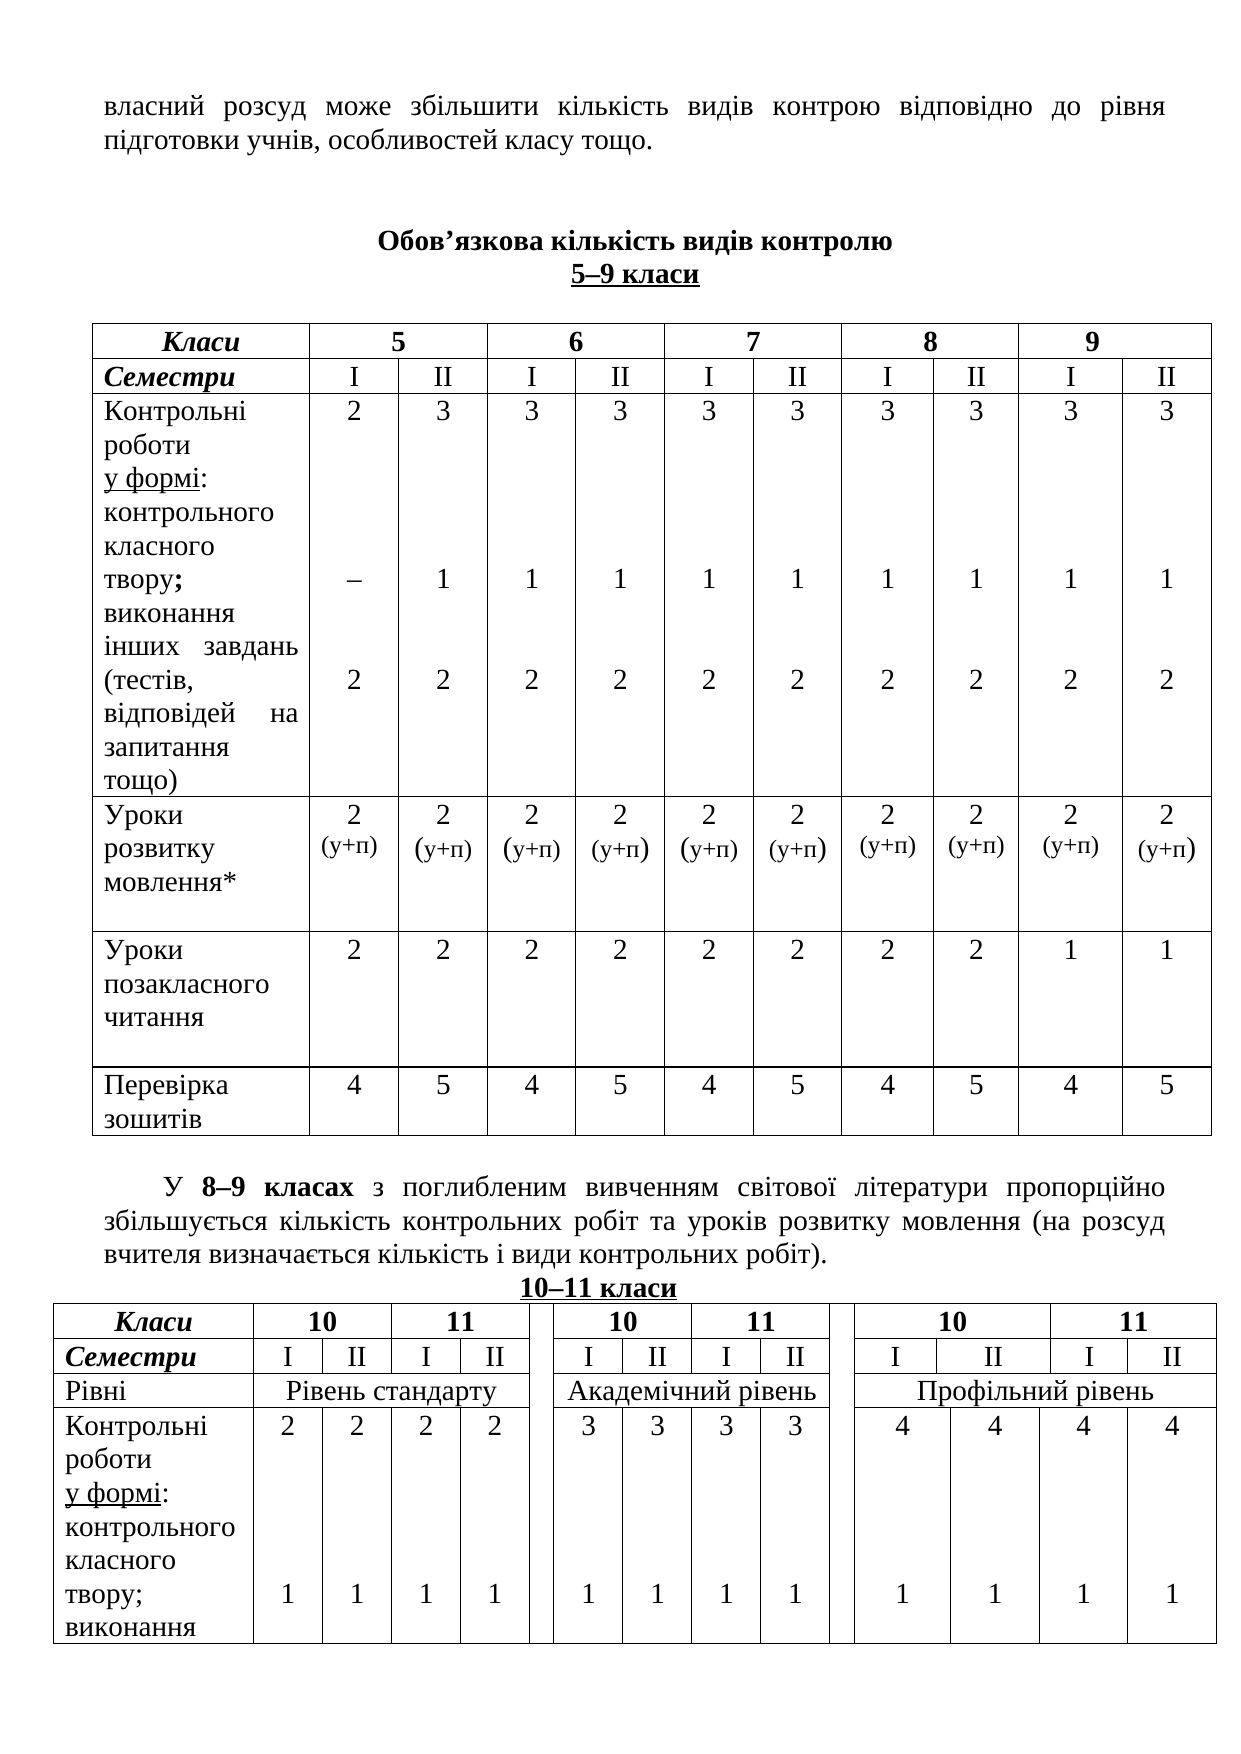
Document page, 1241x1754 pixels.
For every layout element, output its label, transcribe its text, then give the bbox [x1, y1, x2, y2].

table_cell 2 [488, 932, 575, 1066]
table_cell 2 [934, 932, 1018, 1066]
table_cell ІІ [576, 359, 664, 392]
table_cell 2 (у+п) [1019, 797, 1122, 931]
table_cell 2 (у+п) [1123, 797, 1211, 931]
table_cell І [488, 359, 575, 392]
table_cell 3 1 2 [488, 394, 575, 796]
table_cell Рівень стандарту [254, 1374, 529, 1407]
table_cell ІІ [937, 1339, 1050, 1372]
table_cell 5 [399, 1068, 487, 1134]
table_cell І [310, 359, 398, 392]
table_cell ІІ [1128, 1339, 1216, 1372]
table_header 10 [554, 1304, 691, 1338]
table_cell Уроки розвитку мовлення* [93, 797, 309, 931]
table_cell ІІ [623, 1339, 691, 1372]
table_cell 2 (у+п) [310, 797, 398, 931]
table_cell 2 (у+п) [934, 797, 1018, 931]
table_cell 3 1 2 [1019, 394, 1122, 796]
table_cell 3 1 2 [554, 1408, 622, 1643]
table_cell 4 1 3 [855, 1408, 950, 1643]
table_cell 3 1 2 [623, 1408, 691, 1643]
table_cell І [855, 1339, 936, 1372]
table_cell 2 1 1 [323, 1408, 391, 1643]
text Обов’язкова кількість видів контролю [103, 223, 1167, 256]
table_cell 2 [310, 932, 398, 1066]
table_cell 4 [310, 1068, 398, 1134]
table_cell 3 1 2 [576, 394, 664, 796]
table_cell 1 [1123, 932, 1211, 1066]
table_cell Профільний рівень [855, 1374, 1216, 1407]
table_cell 4 [665, 1068, 753, 1134]
table_cell 2 (у+п) [488, 797, 575, 931]
table_cell Рівні [54, 1374, 253, 1407]
table_cell 4 1 3 [1128, 1408, 1216, 1643]
text У 8–9 класах з поглибленим вивченням світової літератури пропорційно збільшується кількість контрольних робіт та уроків розвитку мовлення (на розсуд вчителя визначається кількість і види контрольних робіт). [103, 1169, 1167, 1270]
table_cell 4 [842, 1068, 933, 1134]
table_cell І [554, 1339, 622, 1372]
table_cell 2 – 2 [310, 394, 398, 796]
table_cell 2 1 1 [461, 1408, 529, 1643]
table_cell І [1051, 1339, 1127, 1372]
table_header 6 [488, 324, 664, 358]
table_cell 5 [754, 1068, 841, 1134]
table_cell ІІ [754, 359, 841, 392]
table_cell 3 1 2 [842, 394, 933, 796]
table_header 7 [665, 324, 841, 358]
table_cell 2 (у+п) [754, 797, 841, 931]
table_cell ІІ [323, 1339, 391, 1372]
table_cell І [665, 359, 753, 392]
text 5–9 класи [103, 256, 1167, 290]
table_header 8 [842, 324, 1018, 358]
table_header [530, 1304, 553, 1643]
table_cell Семестри [54, 1339, 253, 1372]
table_cell І [1019, 359, 1122, 392]
table_cell 2 [754, 932, 841, 1066]
table_header 5 [310, 324, 487, 358]
table_cell ІІ [399, 359, 487, 392]
table_cell Семестри [93, 359, 309, 392]
table_cell Уроки позакласного читання [93, 932, 309, 1066]
table_cell Контрольні роботи у формі: контрольного класного твору; виконання інших завдань (тестів, відповідей на запитання тощо) [93, 394, 309, 796]
table_cell 2 (у+п) [665, 797, 753, 931]
table_cell 2 (у+п) [399, 797, 487, 931]
table_cell Перевірка зошитів [93, 1068, 309, 1134]
table_cell І [692, 1339, 760, 1372]
table_cell 2 1 1 [254, 1408, 322, 1643]
table_header 11 [692, 1304, 829, 1338]
table_cell Академічний рівень [554, 1374, 829, 1407]
text 10–11 класи [29, 1270, 1167, 1303]
table_cell 4 1 3 [1040, 1408, 1127, 1643]
table_cell І [254, 1339, 322, 1372]
table_cell ІІ [461, 1339, 529, 1372]
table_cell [54, 1408, 253, 1643]
table_cell 2 1 1 [392, 1408, 460, 1643]
table_header 11 [392, 1304, 529, 1338]
table_header Класи [93, 324, 309, 358]
table_cell 5 [1123, 1068, 1211, 1134]
table_cell 3 1 2 [692, 1408, 760, 1643]
table_cell 2 [842, 932, 933, 1066]
table_cell 2 (у+п) [842, 797, 933, 931]
table_cell І [842, 359, 933, 392]
table_cell 2 [399, 932, 487, 1066]
table_header 10 [855, 1304, 1050, 1338]
table_header [830, 1304, 854, 1643]
table_cell 5 [576, 1068, 664, 1134]
table_cell 3 1 2 [399, 394, 487, 796]
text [103, 88, 1167, 156]
table_cell 4 1 3 [951, 1408, 1039, 1643]
table_cell 2 [665, 932, 753, 1066]
table_header 11 [1051, 1304, 1216, 1338]
table_cell 5 [934, 1068, 1018, 1134]
table_cell 3 1 2 [1123, 394, 1211, 796]
table_header 9 [1019, 324, 1211, 358]
table_header 10 [254, 1304, 391, 1338]
table_cell ІІ [934, 359, 1018, 392]
table_cell ІІ [761, 1339, 829, 1372]
table_cell ІІ [1123, 359, 1211, 392]
table_header Класи [54, 1304, 253, 1338]
table_cell І [392, 1339, 460, 1372]
table_cell 1 [1019, 932, 1122, 1066]
table_cell 3 1 2 [754, 394, 841, 796]
table_cell 3 1 2 [665, 394, 753, 796]
table_cell 4 [488, 1068, 575, 1134]
table_cell 3 1 2 [761, 1408, 829, 1643]
table_cell 2 (у+п) [576, 797, 664, 931]
table_cell 4 [1019, 1068, 1122, 1134]
table_cell 3 1 2 [934, 394, 1018, 796]
table_cell 2 [576, 932, 664, 1066]
